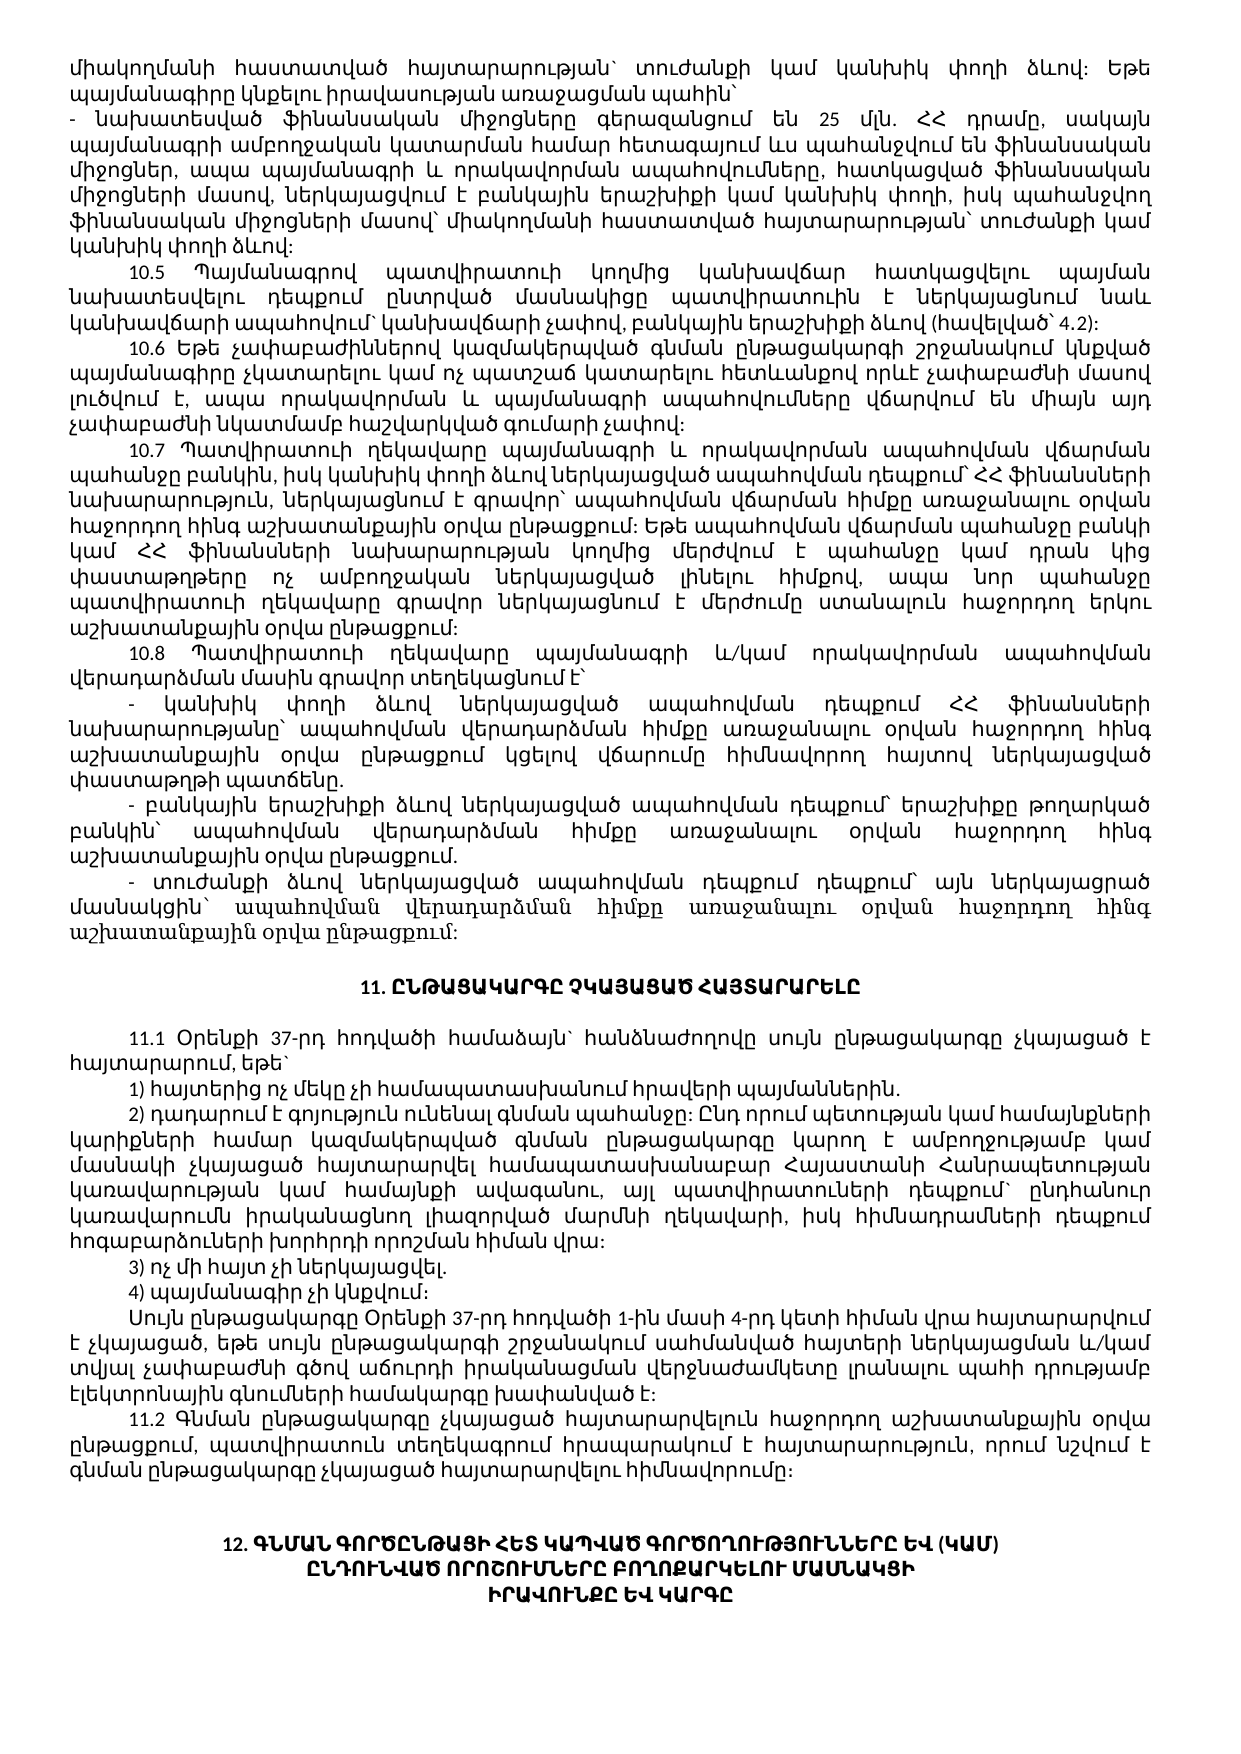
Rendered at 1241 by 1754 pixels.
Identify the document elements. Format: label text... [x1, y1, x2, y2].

text 11.2 Գնման ընթացակարգը չկայացած հայտարարվելուն հաջորդող աշխատանքային օրվա ընթացքում, պատվիրատուն տեղեկագրում հրապարակում է հայտարարություն, որում նշվում է գնման ընթացակարգը չկայացած հայտարարվելու հիմնավորումը։ [69, 1406, 1152, 1483]
text - նախատեսված ֆինանսական միջոցները գերազանցում են 25 մլն. ՀՀ դրամը, սակայն պայմանագրի ամբողջական կատարման համար հետագայում ևս պահանջվում են ֆինանսական միջոցներ, ապա պայմանագրի և որակավորման ապահովումները, հատկացված ֆինանսական միջոցների մասով, ներկայացվում է բանկային երաշխիքի կամ կանխիկ փողի, իսկ պահանջվող ֆինանսական միջոցների մասով՝ միակողմանի հաստատված հայտարարության՝ տուժանքի կամ կանխիկ փողի ձևով: [69, 106, 1152, 259]
text 2) դադարում է գոյություն ունենալ գնման պահանջը: Ընդ որում պետության կամ համայնքների կարիքների համար կազմակերպված գնման ընթացակարգը կարող է ամբողջությամբ կամ մասնակի չկայացած հայտարարվել համապատասխանաբար Հայաստանի Հանրապետության կառավարության կամ համայնքի ավագանու, այլ պատվիրատուների դեպքում` ընդհանուր կառավարումն իրականացնող լիազորված մարմնի ղեկավարի, իսկ հիմնադրամների դեպքում հոգաբարձուների խորհրդի որոշման հիման վրա: [69, 1101, 1152, 1254]
text Սույն ընթացակարգը Օրենքի 37-րդ հոդվածի 1-ին մասի 4-րդ կետի հիման վրա հայտարարվում է չկայացած, եթե սույն ընթացակարգի շրջանակում սահմանված հայտերի ներկայացման և/կամ տվյալ չափաբաժնի գծով աճուրդի իրականացման վերջնաժամկետը լրանալու պահի դրությամբ էլեկտրոնային գնումների համակարգը խափանված է: [69, 1305, 1152, 1406]
text 10.8 Պատվիրատուի ղեկավարը պայմանագրի և/կամ որակավորման ապահովման վերադարձման մասին գրավոր տեղեկացնում է՝ [69, 640, 1152, 691]
text 11. ԸՆԹԱՑԱԿԱՐԳԸ ՉԿԱՅԱՑԱԾ ՀԱՅՏԱՐԱՐԵԼԸ [69, 974, 1152, 1000]
text 10.6 Եթե չափաբաժիններով կազմակերպված գնման ընթացակարգի շրջանակում կնքված պայմանագիրը չկատարելու կամ ոչ պատշաճ կատարելու հետևանքով որևէ չափաբաժնի մասով լուծվում է, ապա որակավորման և պայմանագրի ապահովումները վճարվում են միայն այդ չափաբաժնի նկատմամբ հաշվարկված գումարի չափով: [69, 335, 1152, 437]
text ԸՆԴՈՒՆՎԱԾ ՈՐՈՇՈՒՄՆԵՐԸ ԲՈՂՈՔԱՐԿԵԼՈՒ ՄԱՍՆԱԿՑԻ [69, 1556, 1152, 1582]
text - կանխիկ փողի ձևով ներկայացված ապահովման դեպքում ՀՀ ֆինանսների նախարարությանը՝ ապահովման վերադարձման հիմքը առաջանալու օրվան հաջորդող հինգ աշխատանքային օրվա ընթացքում կցելով վճարումը հիմնավորող հայտով ներկայացված փաստաթղթի պատճենը. [69, 691, 1152, 793]
text 10.7 Պատվիրատուի ղեկավարը պայմանագրի և որակավորման ապահովման վճարման պահանջը բանկին, իսկ կանխիկ փողի ձևով ներկայացված ապահովման դեպքում՝ ՀՀ ֆինանսների նախարարություն, ներկայացնում է գրավոր՝ ապահովման վճարման հիմքը առաջանալու օրվան հաջորդող հինգ աշխատանքային օրվա ընթացքում: Եթե ապահովման վճարման պահանջը բանկի կամ ՀՀ ֆինանսների նախարարության կողմից մերժվում է պահանջը կամ դրան կից փաստաթղթերը ոչ ամբողջական ներկայացված լինելու հիմքով, ապա նոր պահանջը պատվիրատուի ղեկավարը գրավոր ներկայացնում է մերժումը ստանալուն հաջորդող երկու աշխատանքային օրվա ընթացքում: [69, 437, 1152, 640]
text 12. ԳՆՄԱՆ ԳՈՐԾԸՆԹԱՑԻ ՀԵՏ ԿԱՊՎԱԾ ԳՈՐԾՈՂՈՒԹՅՈՒՆՆԵՐԸ ԵՎ (ԿԱՄ) [69, 1531, 1152, 1556]
text - բանկային երաշխիքի ձևով ներկայացված ապահովման դեպքում՝ երաշխիքը թողարկած բանկին՝ ապահովման վերադարձման հիմքը առաջանալու օրվան հաջորդող հինգ աշխատանքային օրվա ընթացքում. [69, 793, 1152, 869]
text 3) ոչ մի հայտ չի ներկայացվել. [69, 1254, 1152, 1279]
text - տուժանքի ձևով ներկայացված ապահովման դեպքում դեպքում՝ այն ներկայացրած մասնակցին՝ ապահովման վերադարձման հիմքը առաջանալու օրվան հաջորդող հինգ աշխատանքային օրվա ընթացքում: [69, 869, 1152, 944]
text 10.5 Պայմանագրով պատվիրատուի կողմից կանխավճար հատկացվելու պայման նախատեսվելու դեպքում ընտրված մասնակիցը պատվիրատուին է ներկայացնում նաև կանխավճարի ապահովում` կանխավճարի չափով, բանկային երաշխիքի ձևով (հավելված՝ 4․2): [69, 259, 1152, 335]
text 1) հայտերից ոչ մեկը չի համապատասխանում հրավերի պայմաններին. [69, 1076, 1152, 1101]
text 10.4 Եթե գնման ընթացակարգը կազմակերպված է Օրենքի 15-րդ հոդվածի 6-րդ մասի հիման վրա և պայմանագիրը կնքելու իրավասության առաջացման պահին նախատեսված չեն ֆինանսական միջոցներ, ապա որակավորման և պայմանագրի ապահովումները ներկայացվում են միակողմանի հաստատված հայտարարության` տուժանքի կամ կանխիկ փողի ձևով: Եթե պայմանագիրը կնքելու իրավասության առաջացման պահին՝ [69, 56, 1152, 106]
text 11.1 Օրենքի 37-րդ հոդվածի համաձայն` հանձնաժողովը սույն ընթացակարգը չկայացած է հայտարարում, եթե` [69, 1025, 1152, 1076]
text 4) պայմանագիր չի կնքվում։ [69, 1279, 1152, 1305]
text ԻՐԱՎՈՒՆՔԸ ԵՎ ԿԱՐԳԸ [69, 1582, 1152, 1607]
